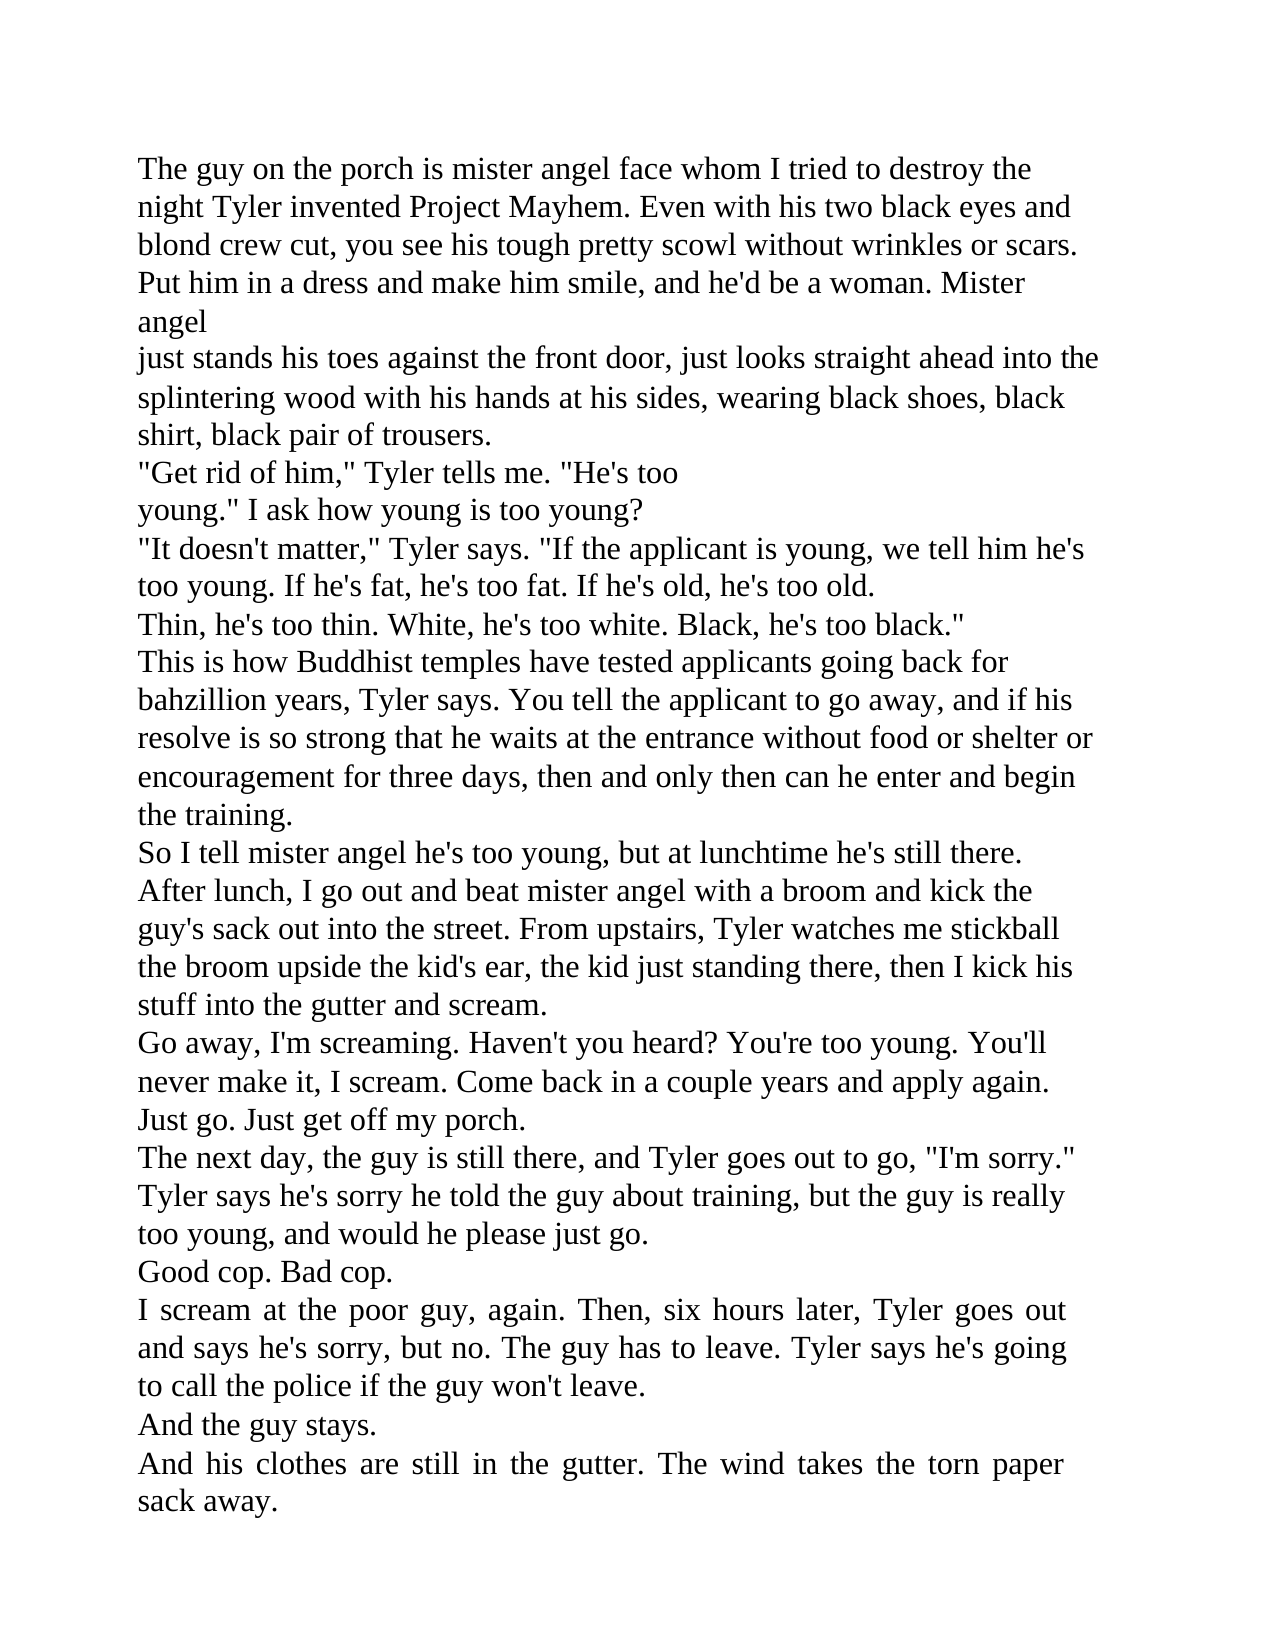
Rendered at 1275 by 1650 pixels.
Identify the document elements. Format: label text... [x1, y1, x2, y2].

text Thin, he's too thin. White, he's too white. Black, he's too black." [137, 605, 1119, 642]
text just stands his toes against the front door, just looks straight ahead into the [137, 340, 1119, 376]
text The guy on the porch is mister angel face whom I tried to destroy the night Tyler invented Project Mayhem. Even with his two black eyes and blond crew cut, you see his tough pretty scowl without wrinkles or scars. Put him in a dress and make him smile, and he'd be a woman. Mister angel [137, 149, 1097, 339]
text And the guy stays. [137, 1406, 1119, 1443]
text This is how Buddhist temples have tested applicants going back for bahzillion years, Tyler says. You tell the applicant to go away, and if his resolve is so strong that he waits at the entrance without food or shelter or encouragement for three days, then and only then can he enter and begin the training. [137, 642, 1095, 832]
text Go away, I'm screaming. Haven't you heard? You're too young. You'll never make it, I scream. Come back in a couple years and apply again. Just go. Just get off my porch. [137, 1024, 1066, 1137]
text Good cop. Bad cop. [137, 1253, 1119, 1290]
text "Get rid of him," Tyler tells me. "He's too young." I ask how young is too young? [137, 454, 787, 528]
text And his clothes are still in the gutter. The wind takes the torn paper sack away. [137, 1444, 1064, 1519]
text I scream at the poor guy, again. Then, six hours later, Tyler goes out and says he's sorry, but no. The guy has to leave. Tyler says he's going to call the police if the guy won't leave. [137, 1290, 1067, 1403]
text "It doesn't matter," Tyler says. "If the applicant is young, we tell him he's too young. If he's fat, he's too fat. If he's old, he's too old. [137, 529, 1095, 603]
text The next day, the guy is still there, and Tyler goes out to go, "I'm sorry." Tyler says he's sorry he told the guy about training, but the guy is really too young, and would he please just go. [137, 1138, 1095, 1252]
text splintering wood with his hands at his sides, wearing black shoes, black shirt, black pair of trousers. [137, 378, 1095, 452]
text So I tell mister angel he's too young, but at lunchtime he's still there. After lunch, I go out and beat mister angel with a broom and kick the guy's sack out into the street. From upstairs, Tyler watches me stickball the broom upside the kid's ear, the kid just standing there, then I kick his stuff into the gutter and scream. [137, 833, 1097, 1023]
